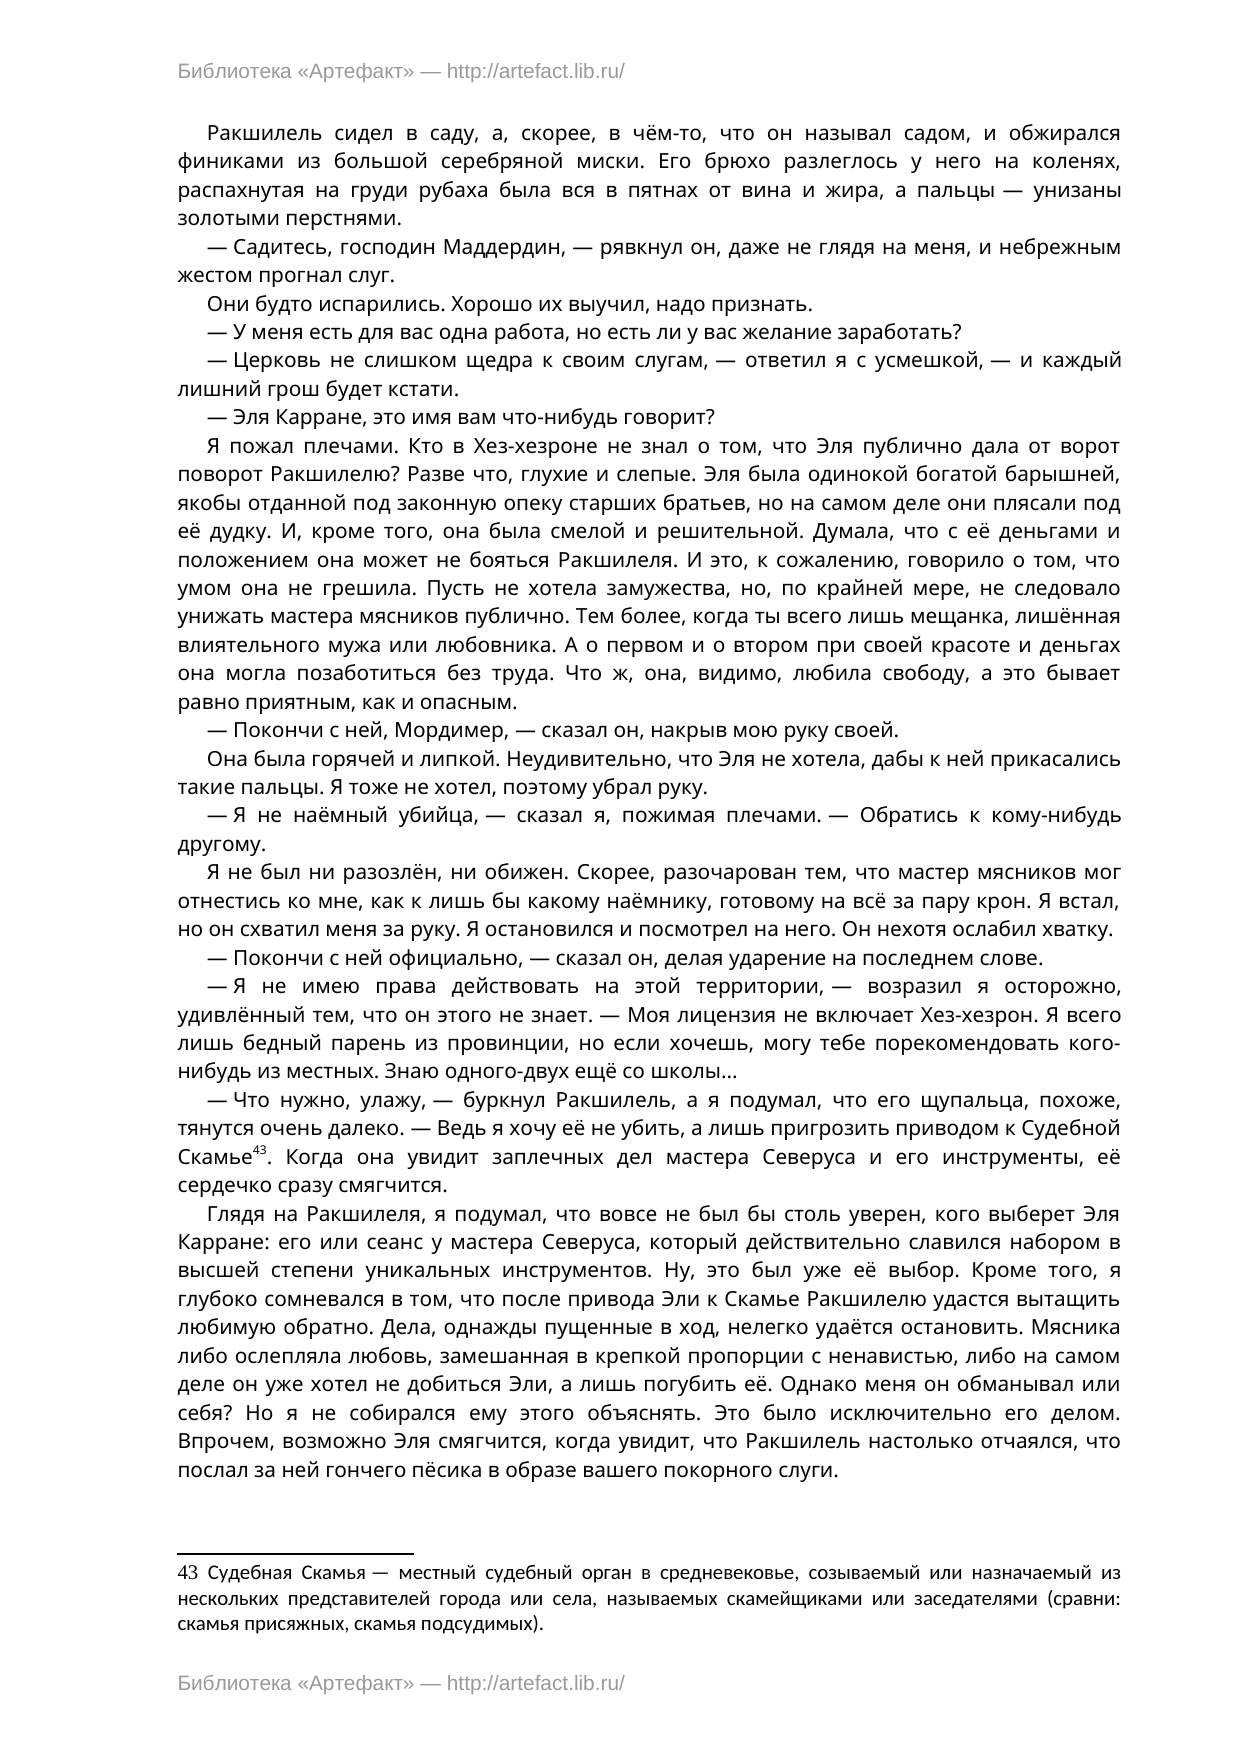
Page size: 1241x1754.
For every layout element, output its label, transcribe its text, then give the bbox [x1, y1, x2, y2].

text — Покончи с ней, Мордимер, — сказал он, накрыв мою руку своей. [177, 715, 1122, 744]
text Я не был ни разозлён, ни обижен. Скорее, разочарован тем, что мастер мясников мог отнестись ко мне, как к лишь бы какому наёмнику, готовому на всё за пару крон. Я встал, но он схватил меня за руку. Я остановился и посмотрел на него. Он нехотя ослабил хватку. [177, 857, 1122, 943]
text — Церковь не слишком щедра к своим слугам, — ответил я с усмешкой, — и каждый лишний грош будет кстати. [177, 346, 1122, 402]
text Я пожал плечами. Кто в Хез-хезроне не знал о том, что Эля публично дала от ворот поворот Ракшилелю? Разве что, глухие и слепые. Эля была одинокой богатой барышней, якобы отданной под законную опеку старших братьев, но на самом деле они плясали под её дудку. И, кроме того, она была смелой и решительной. Думала, что с её деньгами и положением она может не бояться Ракшилеля. И это, к сожалению, говорило о том, что умом она не грешила. Пусть не хотела замужества, но, по крайней мере, не следовало унижать мастера мясников публично. Тем более, когда ты всего лишь мещанка, лишённая влиятельного мужа или любовника. А о первом и о втором при своей красоте и деньгах она могла позаботиться без труда. Что ж, она, видимо, любила свободу, а это бывает равно приятным, как и опасным. [177, 431, 1122, 715]
text Ракшилель сидел в саду, а, скорее, в чём-то, что он называл садом, и обжирался финиками из большой серебряной миски. Его брюхо разлеглось у него на коленях, распахнутая на груди рубаха была вся в пятнах от вина и жира, а пальцы — унизаны золотыми перстнями. [177, 118, 1122, 232]
text — Эля Карране, это имя вам что-нибудь говорит? [177, 402, 1122, 431]
text — У меня есть для вас одна работа, но есть ли у вас желание заработать? [177, 317, 1122, 346]
text — Покончи с ней официально, — сказал он, делая ударение на последнем слове. [177, 943, 1122, 971]
text — Садитесь, господин Маддердин, — рявкнул он, даже не глядя на меня, и небрежным жестом прогнал слуг. [177, 232, 1122, 289]
text Глядя на Ракшилеля, я подумал, что вовсе не был бы столь уверен, кого выберет Эля Карране: его или сеанс у мастера Северуса, который действительно славился набором в высшей степени уникальных инструментов. Ну, это был уже её выбор. Кроме того, я глубоко сомневался в том, что после привода Эли к Скамье Ракшилелю удастся вытащить любимую обратно. Дела, однажды пущенные в ход, нелегко удаётся остановить. Мясника либо ослепляла любовь, замешанная в крепкой пропорции с ненавистью, либо на самом деле он уже хотел не добиться Эли, а лишь погубить её. Однако меня он обманывал или себя? Но я не собирался ему этого объяснять. Это было исключительно его делом. Впрочем, возможно Эля смягчится, когда увидит, что Ракшилель настолько отчаялся, что послал за ней гончего пёсика в образе вашего покорного слуги. [177, 1199, 1122, 1483]
text Она была горячей и липкой. Неудивительно, что Эля не хотела, дабы к ней прикасались такие пальцы. Я тоже не хотел, поэтому убрал руку. [177, 744, 1122, 801]
text — Я не имею права действовать на этой территории, — возразил я осторожно, удивлённый тем, что он этого не знает. — Моя лицензия не включает Хез-хезрон. Я всего лишь бедный парень из провинции, но если хочешь, могу тебе порекомендовать кого-нибудь из местных. Знаю одного-двух ещё со школы... [177, 971, 1122, 1085]
text — Что нужно, улажу, — буркнул Ракшилель, а я подумал, что его щупальца, похоже, тянутся очень далеко. — Ведь я хочу её не убить, а лишь пригрозить приводом к Судебной Скамье. Когда она увидит заплечных дел мастера Северуса и его инструменты, её сердечко сразу смягчится. [177, 1085, 1122, 1199]
text — Я не наёмный убийца, — сказал я, пожимая плечами. — Обратись к кому-нибудь другому. [177, 801, 1122, 857]
text Они будто испарились. Хорошо их выучил, надо признать. [177, 289, 1122, 317]
